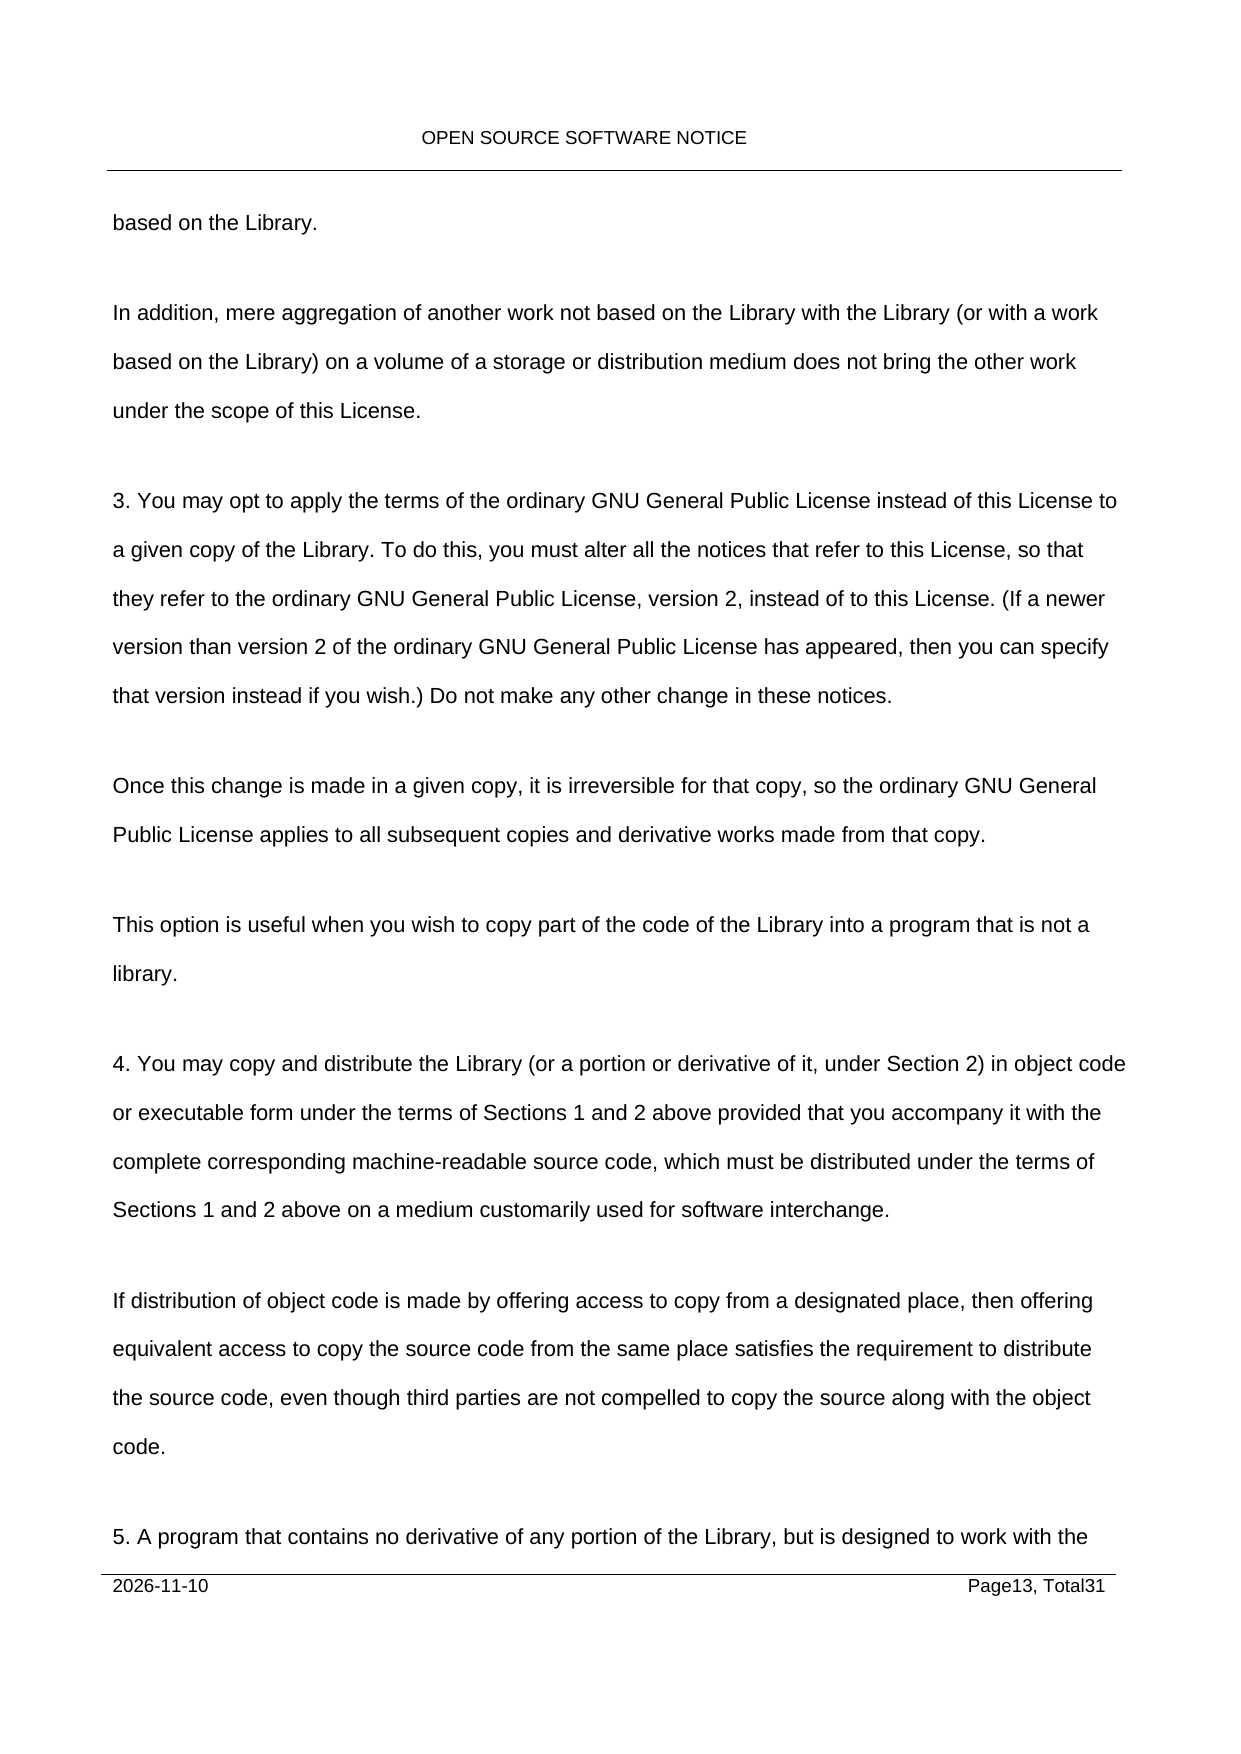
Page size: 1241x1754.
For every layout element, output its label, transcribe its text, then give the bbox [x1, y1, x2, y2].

text This option is useful when you wish to copy part of the code of the Library into a program that is not a library. [112, 908, 1128, 990]
text 4. You may copy and distribute the Library (or a portion or derivative of it, under Section 2) in object code or executable form under the terms of Sections 1 and 2 above provided that you accompany it with the complete corresponding machine-readable source code, which must be distributed under the terms of Sections 1 and 2 above on a medium customarily used for software interchange. [112, 1047, 1128, 1226]
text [112, 206, 1128, 239]
text 3. You may opt to apply the terms of the ordinary GNU General Public License instead of this License to a given copy of the Library. To do this, you must alter all the notices that refer to this License, so that they refer to the ordinary GNU General Public License, version 2, instead of to this License. (If a newer version than version 2 of the ordinary GNU General Public License has appeared, then you can specify that version instead if you wish.) Do not make any other change in these notices. [112, 484, 1128, 712]
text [112, 1520, 1128, 1553]
text Once this change is made in a given copy, it is irreversible for that copy, so the ordinary GNU General Public License applies to all subsequent copies and derivative works made from that copy. [112, 769, 1128, 851]
text In addition, mere aggregation of another work not based on the Library with the Library (or with a work based on the Library) on a volume of a storage or distribution medium does not bring the other work under the scope of this License. [112, 297, 1128, 427]
text If distribution of object code is made by offering access to copy from a designated place, then offering equivalent access to copy the source code from the same place satisfies the requirement to distribute the source code, even though third parties are not compelled to copy the source along with the object code. [112, 1284, 1128, 1463]
